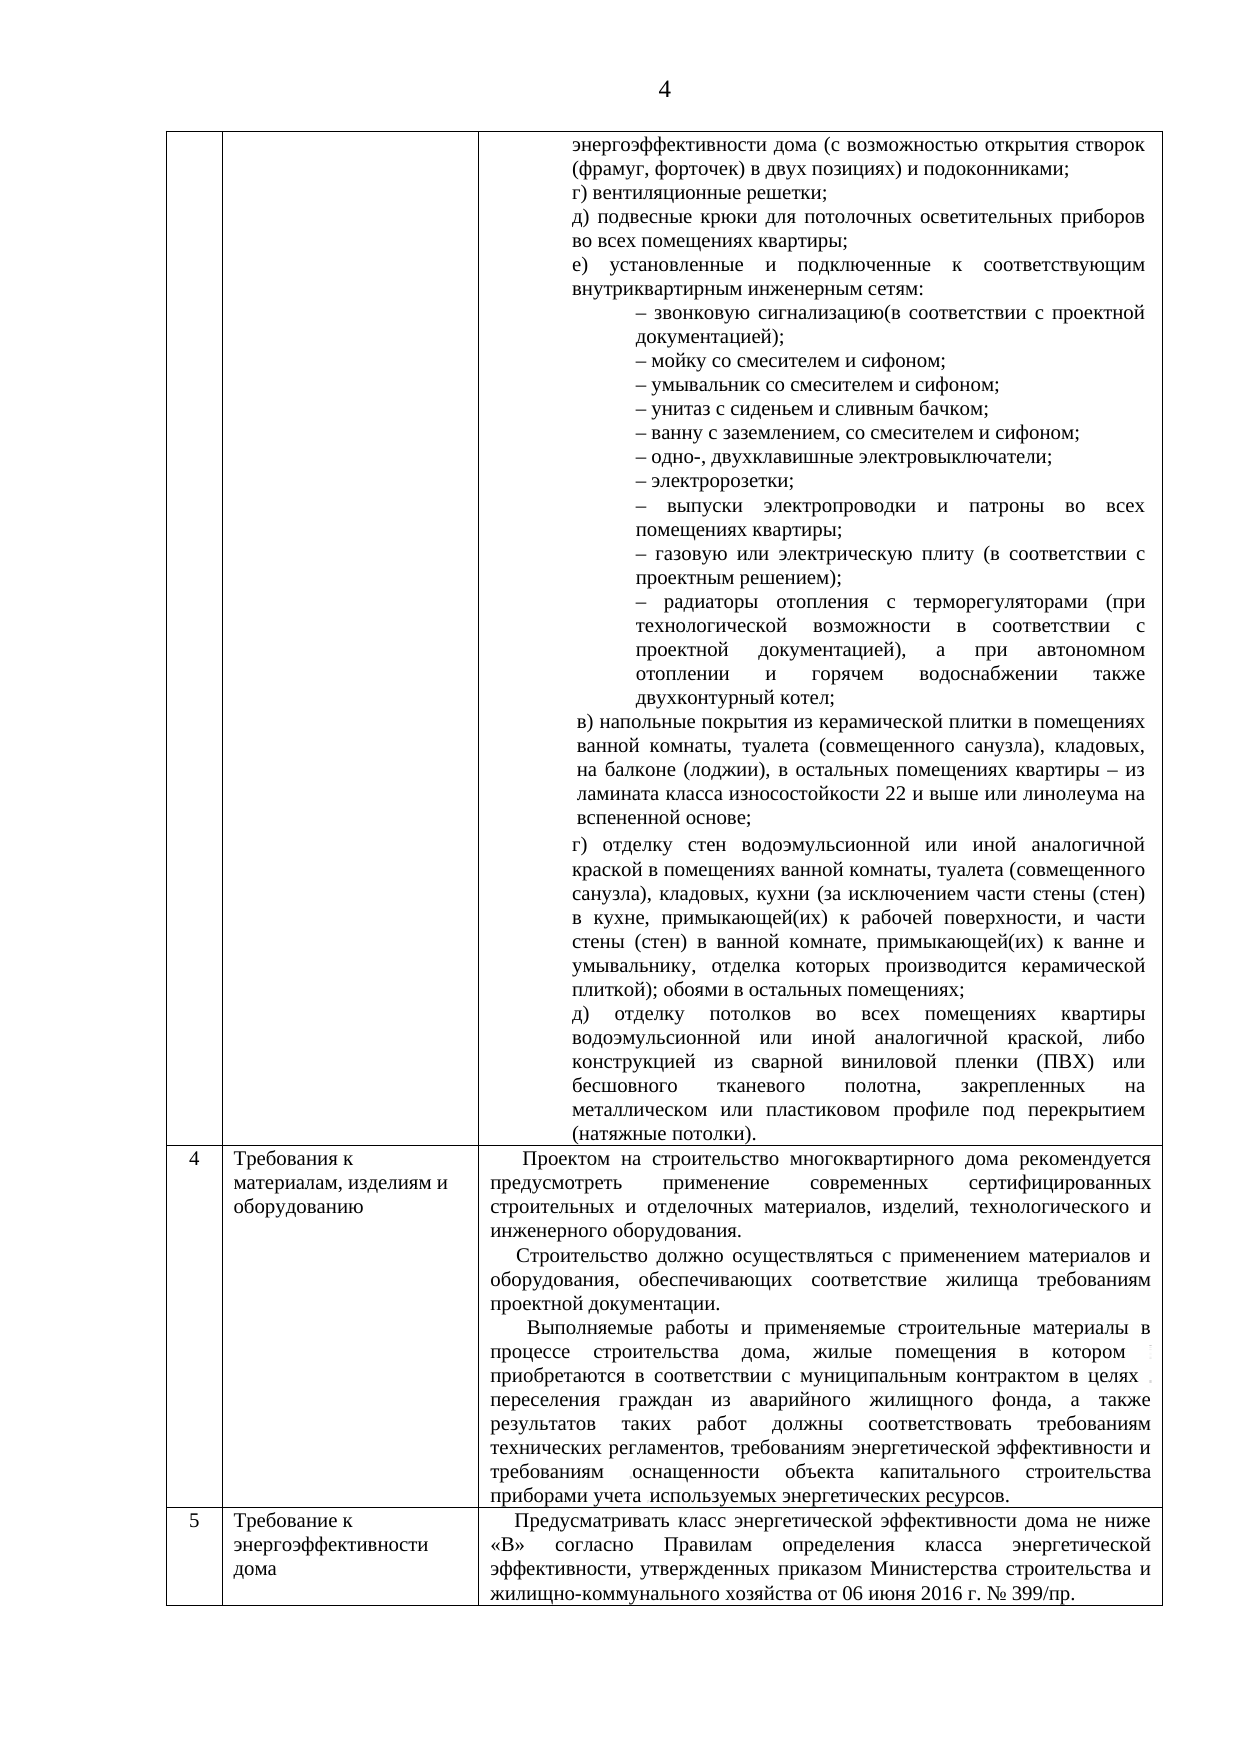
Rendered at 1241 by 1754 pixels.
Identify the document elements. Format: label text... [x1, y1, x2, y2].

table_cell Проектом на строительство многоквартирного дома рекомендуется предусмотреть применение современных сертифицированных строительных и отделочных материалов, изделий, технологического и инженерного оборудования. Строительство должно осуществляться с применением материалов и оборудования, обеспечивающих соответствие жилища требованиям проектной документации. Выполняемые работы и применяемые строительные материалы в процессе строительства дома, жилые помещения в котором приобретаются в соответствии с муниципальным контрактом в целях переселения граждан из аварийного жилищного фонда, а также результатов таких работ должны соответствовать требованиям технических регламентов, требованиям энергетической эффективности и требованиям оснащенности объекта капитального строительства приборами учета используемых энергетических ресурсов. [479, 1146, 1162, 1507]
table_cell 5 [167, 1508, 222, 1604]
table_cell 3 [167, 132, 222, 1145]
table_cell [223, 132, 478, 1145]
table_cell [479, 1508, 1162, 1604]
table_cell 4 [167, 1146, 222, 1507]
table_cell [223, 1508, 478, 1604]
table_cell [479, 132, 1162, 1145]
table_cell Требования к материалам, изделиям и оборудованию [223, 1146, 478, 1507]
